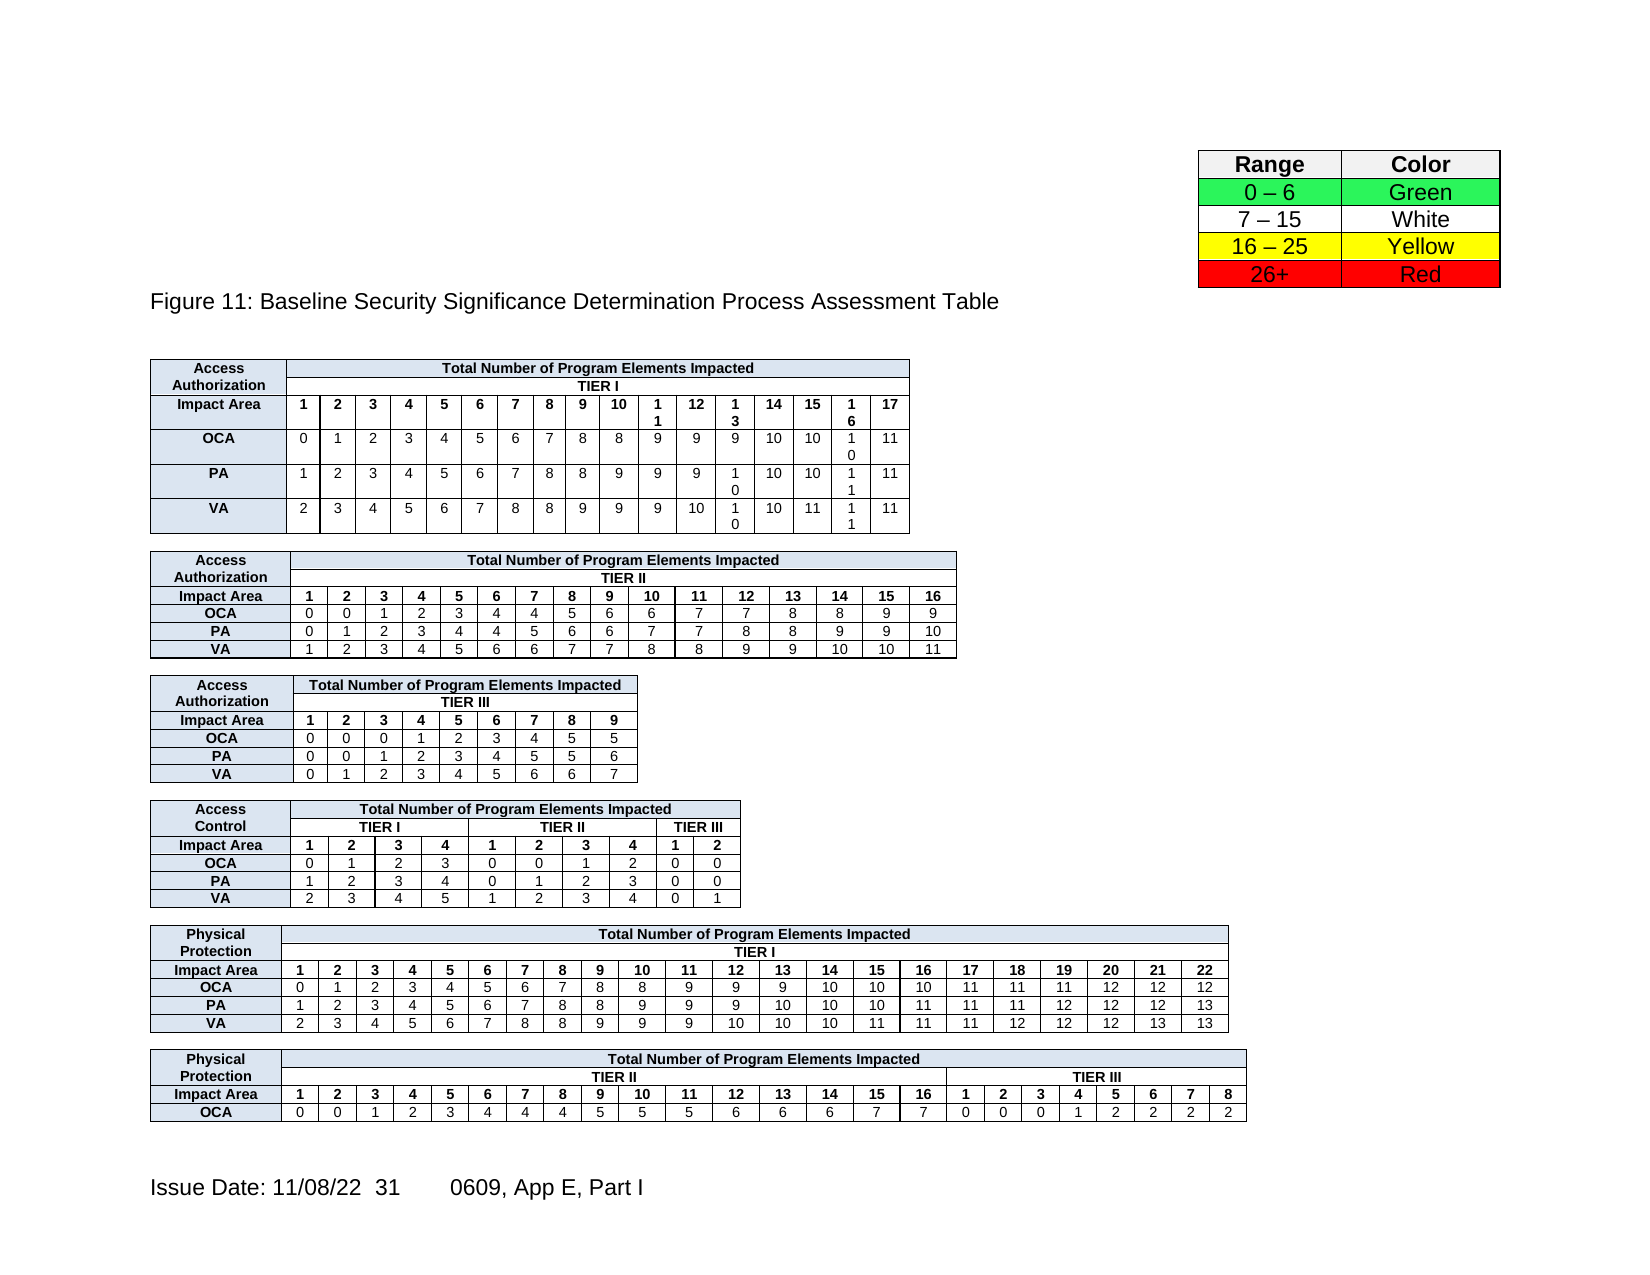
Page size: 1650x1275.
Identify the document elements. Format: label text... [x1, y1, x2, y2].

table_cell 0 [328, 730, 364, 747]
table_cell 4 [403, 712, 439, 729]
table_cell 10 [832, 430, 870, 464]
table_cell 8 [582, 979, 618, 996]
table_cell 10 [794, 465, 831, 498]
table_cell 0 [516, 855, 562, 871]
table_cell 2 [328, 712, 364, 729]
table_cell 2 [287, 499, 319, 533]
table_cell 10 [619, 961, 665, 978]
table_cell 14 [807, 1086, 853, 1103]
table_cell OCA [151, 430, 286, 464]
table_cell 14 [755, 396, 793, 429]
table_cell 3 [432, 1104, 468, 1121]
table_cell 3 [376, 837, 421, 853]
table_cell 9 [582, 1086, 618, 1103]
table_cell 1 [282, 1086, 318, 1103]
table_cell 1 [287, 396, 319, 429]
table_cell 6 [478, 641, 515, 657]
table_cell 9 [723, 641, 769, 657]
table_cell 8 [534, 465, 565, 498]
table_cell 1 [291, 837, 328, 853]
table_cell 2 [357, 979, 393, 996]
table_cell 1 [694, 890, 740, 907]
table_header Color [1342, 151, 1499, 177]
table_cell TIER III [947, 1068, 1246, 1085]
table_cell 4 [469, 1104, 506, 1121]
table_cell 10 [677, 499, 715, 533]
table_cell 2 [329, 872, 374, 889]
table_cell 12 [1135, 979, 1181, 996]
table_cell 12 [1135, 997, 1181, 1014]
table_cell 1 [403, 730, 439, 747]
table_cell 3 [366, 587, 402, 604]
table_cell 0 [365, 730, 402, 747]
table_cell 8 [1210, 1086, 1246, 1103]
table_cell 1 [282, 997, 318, 1014]
table_cell 2 [321, 396, 355, 429]
table_cell 2 [376, 855, 421, 871]
table_cell 9 [566, 396, 599, 429]
table_cell 7 [554, 641, 590, 657]
table_cell 6 [432, 1015, 468, 1032]
table_cell 2 [329, 837, 374, 853]
table_cell 8 [566, 465, 599, 498]
table_cell Impact Area [151, 712, 293, 729]
table_cell 12 [677, 396, 715, 429]
table_cell 5 [441, 587, 477, 604]
table_cell 7 [591, 641, 628, 657]
table_cell 6 [516, 641, 553, 657]
table_cell Yellow [1342, 233, 1499, 259]
table_cell 10 [755, 499, 793, 533]
table_cell 5 [554, 748, 590, 764]
table_cell 4 [478, 623, 515, 640]
table_cell 0 [694, 872, 740, 889]
table_cell 10 [629, 587, 674, 604]
table_cell PA [151, 623, 290, 640]
table_cell 0 [657, 855, 693, 871]
table_cell 10 [713, 1015, 759, 1032]
table_cell 26+ [1199, 261, 1341, 287]
table_cell 12 [1041, 1015, 1087, 1032]
table_cell 0 [291, 623, 327, 640]
table_cell 8 [534, 396, 565, 429]
table_cell 16 [832, 396, 870, 429]
table_header Total Number of Program Elements Impacted [294, 676, 637, 693]
table_cell 7 [516, 712, 553, 729]
table_cell 1 [516, 872, 562, 889]
table_cell 11 [676, 587, 722, 604]
table_cell 6 [554, 765, 590, 782]
table_cell 7 [516, 587, 553, 604]
table_cell 22 [1182, 961, 1228, 978]
table_cell 1 [563, 855, 609, 871]
table_cell 13 [760, 961, 806, 978]
table_cell 9 [677, 430, 715, 464]
table_header Range [1199, 151, 1341, 177]
table_cell 13 [760, 1086, 806, 1103]
table_cell 8 [817, 605, 862, 622]
table_cell 4 [427, 430, 461, 464]
table_cell 10 [854, 997, 899, 1014]
table_cell 5 [427, 396, 461, 429]
table_cell 15 [794, 396, 831, 429]
table_cell TIER III [657, 819, 740, 836]
table_cell 2 [394, 1104, 431, 1121]
table_cell 0 [294, 748, 327, 764]
table_cell 10 [755, 430, 793, 464]
table_cell 10 [716, 499, 754, 533]
table_cell 9 [639, 430, 676, 464]
table_cell 1 [469, 837, 515, 853]
table_cell 1 [287, 465, 319, 498]
table_cell 4 [394, 997, 431, 1014]
table_cell 1 [328, 623, 365, 640]
table_header Physical Protection [151, 1050, 281, 1085]
table_cell 1 [947, 1086, 984, 1103]
table_cell 15 [863, 587, 909, 604]
table_cell 7 [544, 979, 581, 996]
table_cell 12 [1088, 979, 1134, 996]
table_cell 10 [807, 1015, 853, 1032]
table_cell 2 [563, 872, 609, 889]
table_cell PA [151, 872, 290, 889]
table_cell 0 – 6 [1199, 179, 1341, 205]
table_cell 5 [469, 979, 506, 996]
table_cell VA [151, 641, 290, 657]
table_cell 12 [723, 587, 769, 604]
table_cell 2 [291, 890, 328, 907]
table_cell 7 [498, 465, 533, 498]
table_cell 2 [1210, 1104, 1246, 1121]
table_cell 6 [478, 712, 515, 729]
table_cell Green [1342, 179, 1499, 205]
table_cell 4 [376, 890, 421, 907]
table_cell 15 [854, 961, 899, 978]
table_cell 3 [365, 712, 402, 729]
table_cell 7 [723, 605, 769, 622]
table_cell OCA [151, 730, 293, 747]
table_cell 7 [854, 1104, 899, 1121]
table_cell PA [151, 748, 293, 764]
table_cell 4 [357, 1015, 393, 1032]
table_cell 8 [566, 430, 599, 464]
table_cell 13 [716, 396, 754, 429]
table_cell 1 [1060, 1104, 1096, 1121]
table_cell VA [151, 1015, 281, 1032]
table_cell 13 [1182, 997, 1228, 1014]
table_header Total Number of Program Elements Impacted [287, 360, 909, 377]
table_cell 3 [441, 605, 477, 622]
table_cell 3 [478, 730, 515, 747]
table_cell 2 [365, 765, 402, 782]
table_cell 2 [610, 855, 656, 871]
table_cell 16 [910, 587, 956, 604]
table_cell PA [151, 997, 281, 1014]
table_cell 5 [478, 765, 515, 782]
table_cell 1 [328, 765, 364, 782]
table_cell 11 [666, 1086, 712, 1103]
table_cell 6 [427, 499, 461, 533]
table_cell 12 [1182, 979, 1228, 996]
table_cell 5 [462, 430, 497, 464]
table_cell 9 [863, 605, 909, 622]
table_cell TIER I [287, 378, 909, 394]
table_cell 8 [619, 979, 665, 996]
table_cell 9 [666, 1015, 712, 1032]
table_cell 2 [321, 465, 355, 498]
table_cell 16 – 25 [1199, 233, 1341, 259]
table_cell 11 [947, 979, 993, 996]
table_cell 7 [469, 1015, 506, 1032]
table_cell 10 [794, 430, 831, 464]
table_cell 3 [563, 837, 609, 853]
table_cell 8 [544, 1015, 581, 1032]
table_cell 0 [291, 605, 327, 622]
table_cell 12 [713, 1086, 759, 1103]
table_cell 3 [357, 997, 393, 1014]
table_cell 7 – 15 [1199, 206, 1341, 232]
table_cell 4 [1060, 1086, 1096, 1103]
table_cell 2 [328, 641, 365, 657]
table_cell 7 [676, 623, 722, 640]
table_cell 6 [629, 605, 674, 622]
table_cell 1 [321, 430, 355, 464]
table_cell 7 [629, 623, 674, 640]
table_cell 4 [516, 605, 553, 622]
table_cell 11 [871, 465, 909, 498]
table_cell 7 [462, 499, 497, 533]
table_cell 4 [422, 837, 468, 853]
table_cell 6 [507, 979, 543, 996]
table_cell 0 [294, 765, 327, 782]
table_cell 2 [516, 837, 562, 853]
table_cell 2 [694, 837, 740, 853]
table_cell 4 [507, 1104, 543, 1121]
table_cell 9 [760, 979, 806, 996]
table_cell 6 [807, 1104, 853, 1121]
table_cell 6 [469, 1086, 506, 1103]
table_cell 6 [498, 430, 533, 464]
table_cell 3 [391, 430, 426, 464]
table_cell 8 [498, 499, 533, 533]
table_cell 9 [716, 430, 754, 464]
table_cell VA [151, 890, 290, 907]
table_cell 6 [1135, 1086, 1171, 1103]
table_cell 5 [591, 730, 637, 747]
table_cell 0 [328, 748, 364, 764]
table_cell 12 [713, 961, 759, 978]
table_cell 10 [863, 641, 909, 657]
table_cell 1 [291, 641, 327, 657]
table_cell 5 [516, 623, 553, 640]
table_cell 5 [422, 890, 468, 907]
table_cell 11 [832, 499, 870, 533]
table_cell 2 [319, 961, 356, 978]
table_header Total Number of Program Elements Impacted [291, 801, 740, 818]
table_cell OCA [151, 605, 290, 622]
table_cell 4 [544, 1104, 581, 1121]
table_cell 0 [319, 1104, 356, 1121]
table_cell 13 [1135, 1015, 1181, 1032]
table_cell 5 [619, 1104, 665, 1121]
table_cell 0 [947, 1104, 984, 1121]
table_cell 11 [871, 499, 909, 533]
table_cell 8 [600, 430, 638, 464]
table_cell 8 [554, 712, 590, 729]
table_cell 6 [469, 997, 506, 1014]
table_cell 7 [534, 430, 565, 464]
title Figure 11: Baseline Security Significance Determination Process Assessment Table [150, 288, 1500, 314]
table_cell 10 [755, 465, 793, 498]
table_cell 8 [544, 997, 581, 1014]
table_cell TIER II [282, 1068, 946, 1085]
table_header Access Authorization [151, 360, 286, 394]
table_cell 5 [427, 465, 461, 498]
table_cell 2 [1172, 1104, 1209, 1121]
table_cell 3 [321, 499, 355, 533]
table_cell 0 [282, 979, 318, 996]
table_cell 11 [947, 1015, 993, 1032]
table_cell 5 [394, 1015, 431, 1032]
table_cell 3 [394, 979, 431, 996]
table_cell 2 [319, 997, 356, 1014]
table_cell 11 [901, 997, 946, 1014]
table_cell 9 [582, 1015, 618, 1032]
table_cell 0 [287, 430, 319, 464]
table_cell 9 [713, 997, 759, 1014]
table_cell 3 [1022, 1086, 1059, 1103]
table_cell 8 [534, 499, 565, 533]
table_cell OCA [151, 855, 290, 871]
table_cell 11 [910, 641, 956, 657]
table_cell 5 [582, 1104, 618, 1121]
table_header Total Number of Program Elements Impacted [291, 552, 956, 568]
table_cell 1 [657, 837, 693, 853]
table_cell 19 [1041, 961, 1087, 978]
table_cell 5 [432, 1086, 468, 1103]
table_cell 3 [610, 872, 656, 889]
table_cell 0 [328, 605, 365, 622]
table_cell 3 [403, 623, 440, 640]
table_cell 2 [440, 730, 477, 747]
table_cell 9 [817, 623, 862, 640]
table_cell 11 [854, 1015, 899, 1032]
table_cell 11 [666, 961, 712, 978]
table_cell 8 [770, 605, 816, 622]
table_header Access Authorization [151, 676, 293, 711]
table_cell 9 [591, 712, 637, 729]
table_cell 4 [403, 641, 440, 657]
table_header Total Number of Program Elements Impacted [282, 1050, 1246, 1067]
table_cell 1 [366, 605, 402, 622]
table_cell 7 [507, 1086, 543, 1103]
table_cell Impact Area [151, 396, 286, 429]
table_cell 11 [901, 1015, 946, 1032]
table_cell 0 [291, 855, 328, 871]
table_cell 7 [507, 997, 543, 1014]
table_cell 9 [619, 997, 665, 1014]
table_cell 3 [356, 465, 390, 498]
table_cell 10 [716, 465, 754, 498]
table_cell 16 [901, 1086, 946, 1103]
table_header Access Control [151, 801, 290, 836]
table_cell 2 [403, 605, 440, 622]
table_cell 6 [713, 1104, 759, 1121]
table_cell 10 [854, 979, 899, 996]
table_cell 4 [422, 872, 468, 889]
table_cell 8 [629, 641, 674, 657]
table_cell 9 [677, 465, 715, 498]
table_cell 2 [985, 1086, 1021, 1103]
table_cell 14 [817, 587, 862, 604]
table_cell 3 [403, 765, 439, 782]
table_cell 16 [901, 961, 946, 978]
table_cell TIER II [469, 819, 656, 836]
table_cell 8 [544, 1086, 581, 1103]
table_cell PA [151, 465, 286, 498]
table_cell 2 [403, 748, 439, 764]
table_cell 13 [1182, 1015, 1228, 1032]
table_cell 5 [516, 748, 553, 764]
table_cell 10 [807, 979, 853, 996]
table_cell 1 [357, 1104, 393, 1121]
table_cell 5 [1097, 1086, 1134, 1103]
table_cell 1 [329, 855, 374, 871]
table_cell 4 [440, 765, 477, 782]
table_cell 12 [994, 1015, 1040, 1032]
table_cell TIER I [282, 944, 1228, 960]
table_cell 9 [566, 499, 599, 533]
table_cell 4 [432, 979, 468, 996]
table_cell 0 [694, 855, 740, 871]
table_cell 13 [770, 587, 816, 604]
table_cell 2 [516, 890, 562, 907]
table_cell 0 [657, 872, 693, 889]
table_cell VA [151, 499, 286, 533]
table_cell 1 [319, 979, 356, 996]
table_cell 9 [910, 605, 956, 622]
table_cell 11 [994, 979, 1040, 996]
table_cell OCA [151, 979, 281, 996]
table_cell 3 [366, 641, 402, 657]
table_cell 6 [591, 748, 637, 764]
table_cell 9 [591, 587, 628, 604]
table_cell 20 [1088, 961, 1134, 978]
table_cell 9 [666, 997, 712, 1014]
table_cell 1 [294, 712, 327, 729]
table_cell 9 [582, 961, 618, 978]
table_cell 10 [901, 979, 946, 996]
table_cell 0 [1022, 1104, 1059, 1121]
table_cell 4 [403, 587, 440, 604]
table_cell 14 [807, 961, 853, 978]
table_cell 3 [329, 890, 374, 907]
table_cell 3 [440, 748, 477, 764]
table_cell 0 [657, 890, 693, 907]
table_cell 3 [376, 872, 421, 889]
table_cell 5 [666, 1104, 712, 1121]
table_cell Impact Area [151, 1086, 281, 1103]
table_cell 12 [1088, 1015, 1134, 1032]
table_cell 5 [554, 730, 590, 747]
table_cell 3 [357, 961, 393, 978]
table_cell 1 [365, 748, 402, 764]
table_cell 1 [469, 890, 515, 907]
table_cell 11 [947, 997, 993, 1014]
table_cell 2 [1097, 1104, 1134, 1121]
table_cell 6 [469, 961, 506, 978]
table_cell 8 [554, 587, 590, 604]
table_cell 2 [328, 587, 365, 604]
table_cell 5 [391, 499, 426, 533]
table_header Physical Protection [151, 926, 281, 960]
table_cell 6 [462, 396, 497, 429]
table_cell 4 [610, 837, 656, 853]
table_cell VA [151, 765, 293, 782]
table_cell 2 [282, 1015, 318, 1032]
table_cell 12 [1041, 997, 1087, 1014]
table_cell 7 [507, 961, 543, 978]
table_cell 11 [794, 499, 831, 533]
table_cell 17 [871, 396, 909, 429]
table_cell 10 [600, 396, 638, 429]
table_cell 17 [947, 961, 993, 978]
table_cell 8 [582, 997, 618, 1014]
table_cell 6 [591, 605, 628, 622]
table_cell TIER I [291, 819, 468, 836]
table_cell 9 [600, 499, 638, 533]
table_cell 9 [600, 465, 638, 498]
table_cell 11 [1041, 979, 1087, 996]
table_cell 10 [760, 997, 806, 1014]
table_cell 6 [760, 1104, 806, 1121]
table_cell 4 [516, 730, 553, 747]
table_cell 4 [478, 605, 515, 622]
table_cell 2 [366, 623, 402, 640]
table_cell 7 [676, 605, 722, 622]
table_cell 5 [432, 997, 468, 1014]
table_cell 3 [422, 855, 468, 871]
table_cell 11 [639, 396, 676, 429]
table_cell White [1342, 206, 1499, 232]
table_cell 4 [610, 890, 656, 907]
table_cell 6 [478, 587, 515, 604]
table_cell 3 [319, 1015, 356, 1032]
table_cell 11 [994, 997, 1040, 1014]
table_cell 21 [1135, 961, 1181, 978]
table_cell 4 [356, 499, 390, 533]
table_cell 4 [394, 961, 431, 978]
table_cell 10 [817, 641, 862, 657]
table_cell 2 [1135, 1104, 1171, 1121]
table_cell 10 [619, 1086, 665, 1103]
table_cell 2 [356, 430, 390, 464]
table_cell 9 [619, 1015, 665, 1032]
table_cell 15 [854, 1086, 899, 1103]
table_cell 0 [469, 872, 515, 889]
table_cell 10 [910, 623, 956, 640]
table_cell 3 [356, 396, 390, 429]
table_cell 11 [832, 465, 870, 498]
table_cell 7 [901, 1104, 946, 1121]
table_cell 1 [291, 587, 327, 604]
table_cell 8 [723, 623, 769, 640]
table_cell 2 [319, 1086, 356, 1103]
table_cell TIER III [294, 694, 637, 711]
table_cell 1 [291, 872, 328, 889]
table_cell 5 [441, 641, 477, 657]
table_cell Impact Area [151, 961, 281, 978]
table_cell 10 [807, 997, 853, 1014]
table_cell 3 [357, 1086, 393, 1103]
table_cell 0 [469, 855, 515, 871]
table_cell 6 [462, 465, 497, 498]
table_cell 9 [639, 465, 676, 498]
table_header Access Authorization [151, 552, 290, 586]
table_cell 9 [770, 641, 816, 657]
table_cell Impact Area [151, 837, 290, 853]
table_cell 1 [282, 961, 318, 978]
table_cell 5 [432, 961, 468, 978]
table_cell 8 [770, 623, 816, 640]
table_cell 4 [441, 623, 477, 640]
table_cell 6 [591, 623, 628, 640]
table_cell 4 [394, 1086, 431, 1103]
table_cell 7 [591, 765, 637, 782]
table_cell 0 [985, 1104, 1021, 1121]
table_cell 4 [391, 465, 426, 498]
table_cell 6 [516, 765, 553, 782]
table_cell 9 [863, 623, 909, 640]
table_cell 9 [713, 979, 759, 996]
table_cell 7 [1172, 1086, 1209, 1103]
table_cell 6 [554, 623, 590, 640]
table_cell 10 [760, 1015, 806, 1032]
table_cell TIER II [291, 570, 956, 586]
table_cell 0 [294, 730, 327, 747]
table_cell OCA [151, 1104, 281, 1121]
table_cell 7 [498, 396, 533, 429]
table_cell 4 [391, 396, 426, 429]
table_cell 11 [871, 430, 909, 464]
table_cell 12 [1088, 997, 1134, 1014]
table_cell 8 [544, 961, 581, 978]
table_cell 0 [282, 1104, 318, 1121]
table_cell Impact Area [151, 587, 290, 604]
table_cell 9 [666, 979, 712, 996]
table_cell 3 [563, 890, 609, 907]
table_cell 5 [440, 712, 477, 729]
table_cell 9 [639, 499, 676, 533]
table_cell 18 [994, 961, 1040, 978]
table_header Total Number of Program Elements Impacted [282, 926, 1228, 942]
table_cell 8 [676, 641, 722, 657]
table_cell 8 [507, 1015, 543, 1032]
table_cell Red [1342, 261, 1499, 287]
table_cell 4 [478, 748, 515, 764]
table_cell 5 [554, 605, 590, 622]
